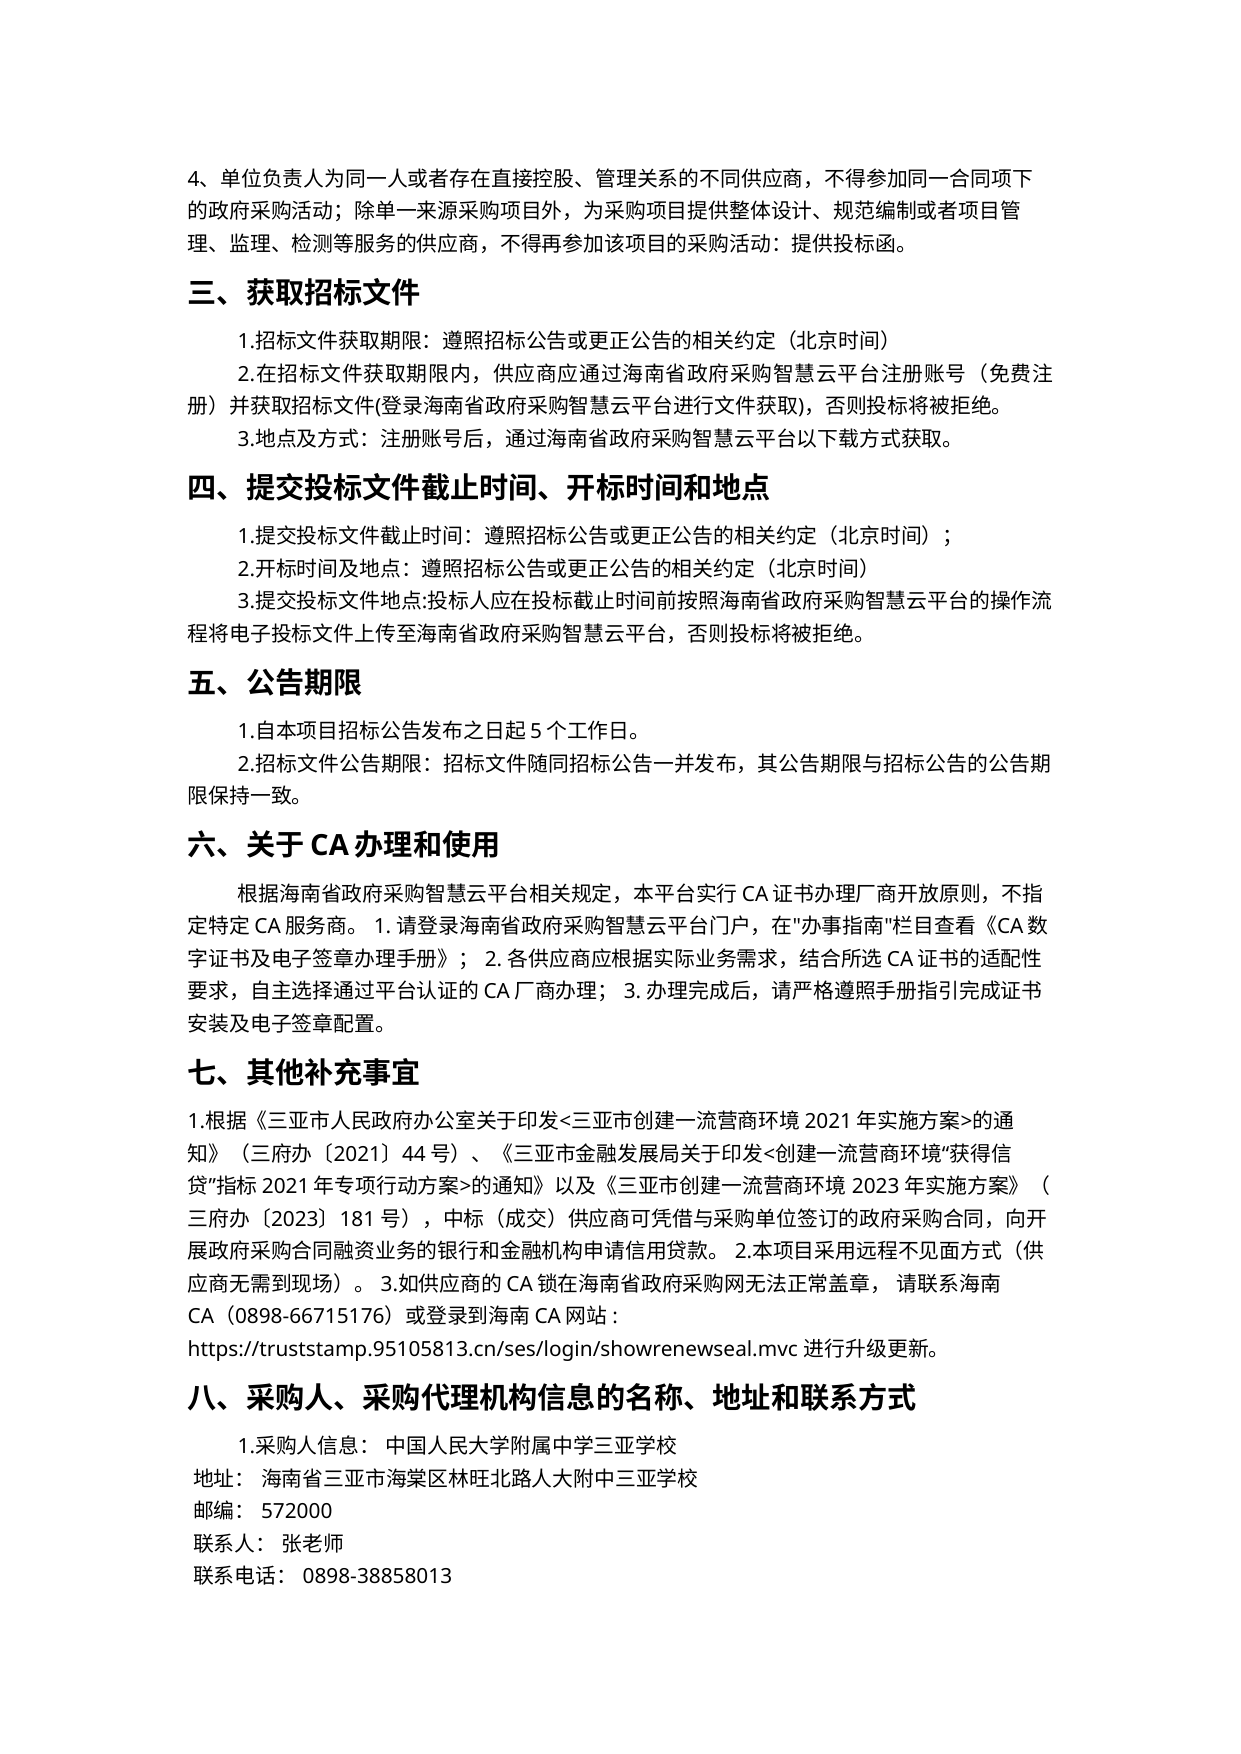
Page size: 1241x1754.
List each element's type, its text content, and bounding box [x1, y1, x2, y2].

text 4、单位负责人为同一人或者存在直接控股、管理关系的不同供应商，不得参加同一合同项下的政府采购活动；除单一来源采购项目外，为采购项目提供整体设计、规范编制或者项目管理、监理、检测等服务的供应商，不得再参加该项目的采购活动：提供投标函。 [187, 162, 1053, 259]
text 3.地点及方式：注册账号后，通过海南省政府采购智慧云平台以下载方式获取。 [187, 422, 1053, 454]
text 五、公告期限 [187, 649, 1053, 714]
text 联系人： 张老师 [187, 1527, 1053, 1559]
text 1.根据《三亚市人民政府办公室关于印发<三亚市创建一流营商环境2021年实施方案>的通知》（三府办〔2021〕44号）、《三亚市金融发展局关于印发<创建一流营商环境“获得信贷”指标2021年专项行动方案>的通知》以及《三亚市创建一流营商环境 2023 年实施方案》（ 三府办〔2023〕181 号），中标（成交）供应商可凭借与采购单位签订的政府采购合同，向开展政府采购合同融资业务的银行和金融机构申请信用贷款。 2.本项目采用远程不见面方式（供应商无需到现场）。 3.如供应商的CA锁在海南省政府采购网无法正常盖章， 请联系海南 CA（0898-66715176）或登录到海南CA网站 : https://truststamp.95105813.cn/ses/login/showrenewseal.mvc 进行升级更新。 [187, 1104, 1053, 1364]
text 六、关于CA办理和使用 [187, 812, 1053, 877]
text 七、其他补充事宜 [187, 1039, 1053, 1104]
text 联系电话： 0898-38858013 [187, 1559, 1053, 1592]
text 1.提交投标文件截止时间：遵照招标公告或更正公告的相关约定（北京时间）； [187, 519, 1053, 552]
text 四、提交投标文件截止时间、开标时间和地点 [187, 454, 1053, 519]
text 2.开标时间及地点：遵照招标公告或更正公告的相关约定（北京时间） [187, 552, 1053, 584]
text 地址： 海南省三亚市海棠区林旺北路人大附中三亚学校 [187, 1462, 1053, 1494]
text 1.招标文件获取期限：遵照招标公告或更正公告的相关约定（北京时间） [187, 324, 1053, 357]
text 邮编： 572000 [187, 1494, 1053, 1527]
text 1.自本项目招标公告发布之日起5个工作日。 [187, 714, 1053, 747]
text 2.招标文件公告期限：招标文件随同招标公告一并发布，其公告期限与招标公告的公告期限保持一致。 [187, 747, 1053, 812]
text 3.提交投标文件地点:投标人应在投标截止时间前按照海南省政府采购智慧云平台的操作流程将电子投标文件上传至海南省政府采购智慧云平台，否则投标将被拒绝。 [187, 584, 1053, 649]
text 三、获取招标文件 [187, 259, 1053, 324]
text 2.在招标文件获取期限内，供应商应通过海南省政府采购智慧云平台注册账号（免费注册）并获取招标文件(登录海南省政府采购智慧云平台进行文件获取)，否则投标将被拒绝。 [187, 357, 1053, 422]
text 1.采购人信息： 中国人民大学附属中学三亚学校 [187, 1429, 1053, 1462]
text 根据海南省政府采购智慧云平台相关规定，本平台实行CA证书办理厂商开放原则，不指定特定CA服务商。 1. 请登录海南省政府采购智慧云平台门户，在"办事指南"栏目查看《CA数字证书及电子签章办理手册》； 2. 各供应商应根据实际业务需求，结合所选CA证书的适配性要求，自主选择通过平台认证的CA厂商办理； 3. 办理完成后，请严格遵照手册指引完成证书安装及电子签章配置。 [187, 877, 1053, 1039]
text 八、采购人、采购代理机构信息的名称、地址和联系方式 [187, 1364, 1053, 1429]
